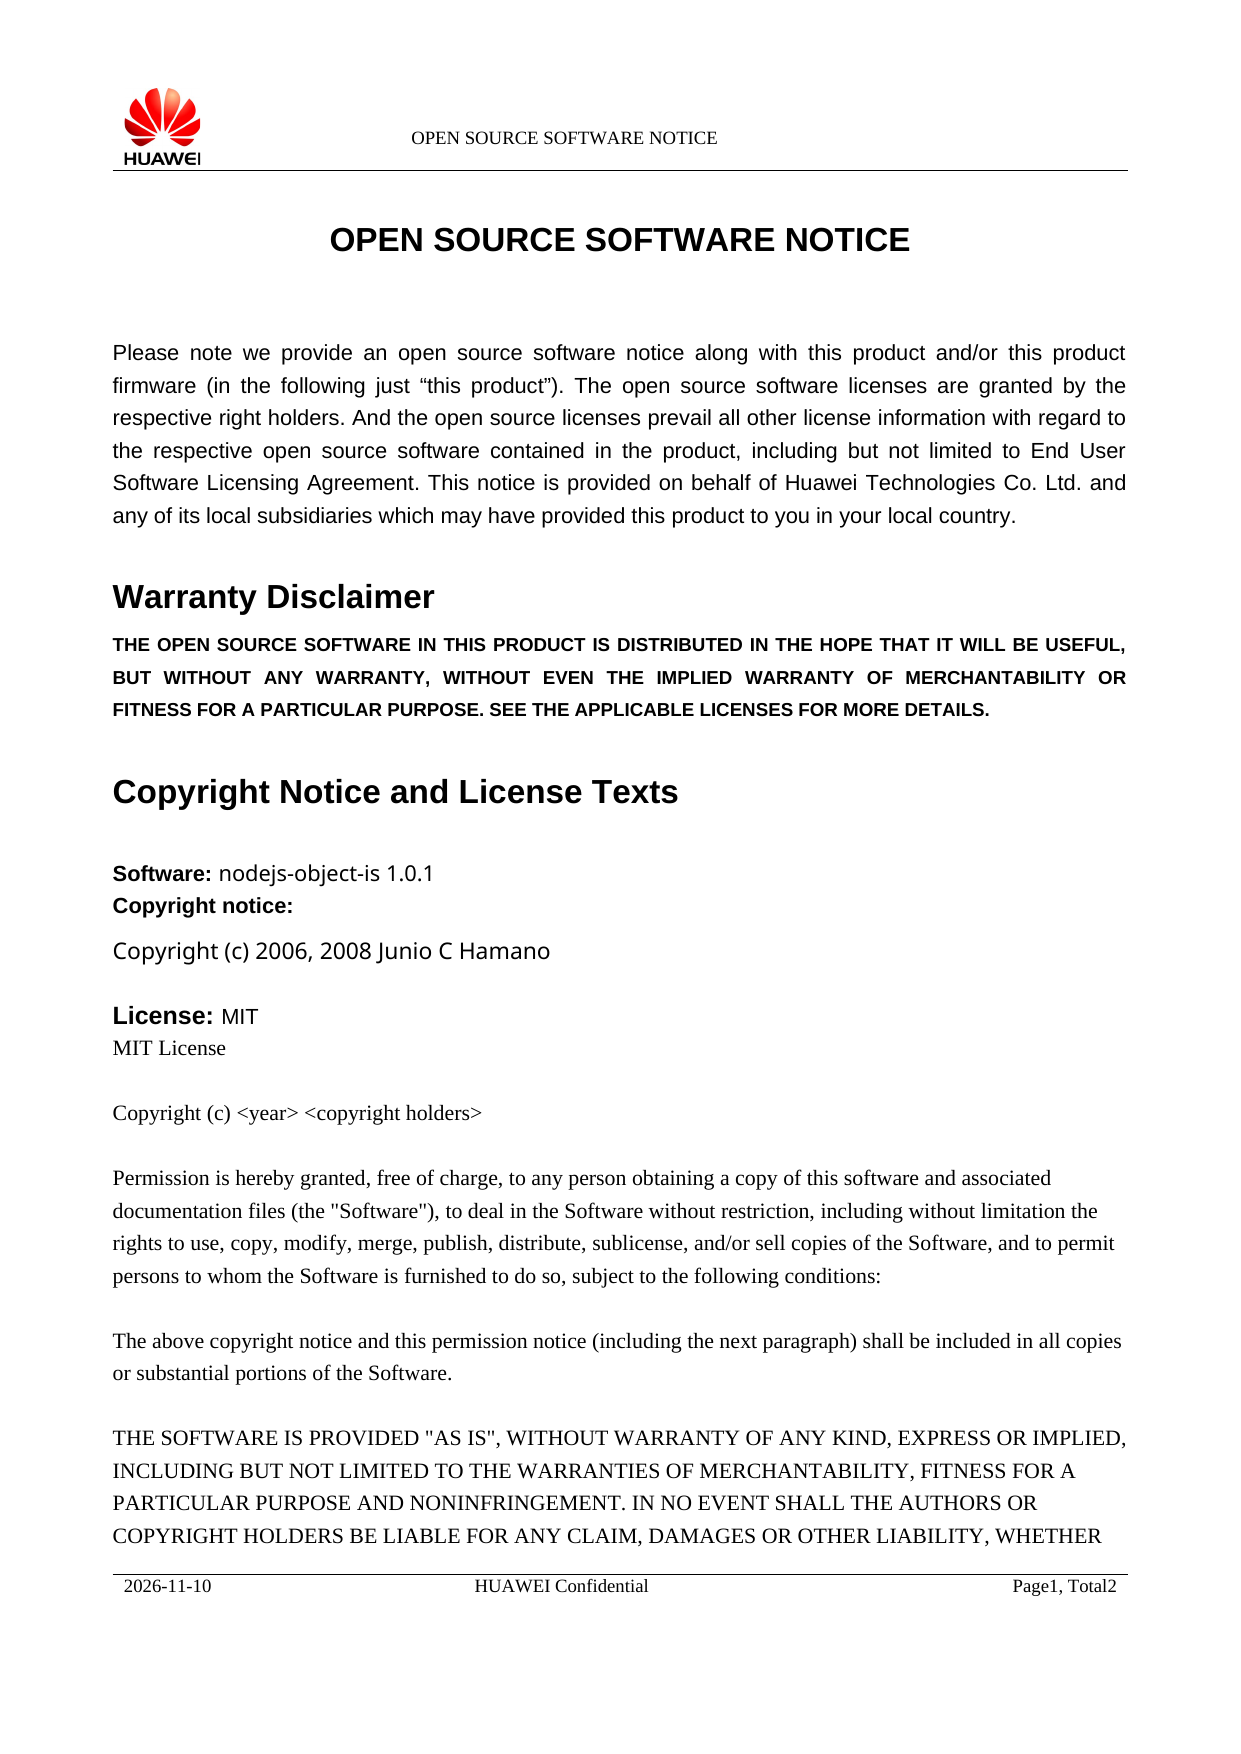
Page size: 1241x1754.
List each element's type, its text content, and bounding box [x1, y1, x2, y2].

text OPEN SOURCE SOFTWARE NOTICE [112, 206, 1128, 271]
picture [124, 88, 201, 165]
text Copyright (c) 2006, 2008 Junio C Hamano [112, 934, 1128, 999]
text The open source software in this product is distributed in the hope that it will be useful, but WITHOUT ANY WARRANTY, without even the implied warranty of MERCHANTABILITY or FITNESS FOR A PARTICULAR PURPOSE. See the applicable licenses for more details. [112, 629, 1128, 726]
text Copyright notice: [112, 889, 1128, 921]
text License: MIT [112, 999, 1128, 1031]
title Software: nodejs-object-is 1.0.1 [112, 856, 1128, 889]
text Copyright Notice and License Texts [112, 759, 1128, 824]
text Warranty Disclaimer [112, 564, 1128, 629]
text Please note we provide an open source software notice along with this product and/or this product firmware (in the following just “this product”). The open source software licenses are granted by the respective right holders. And the open source licenses prevail all other license information with regard to the respective open source software contained in the product, including but not limited to End User Software Licensing Agreement. This notice is provided on behalf of Huawei Technologies Co. Ltd. and any of its local subsidiaries which may have provided this product to you in your local country. [112, 336, 1128, 531]
